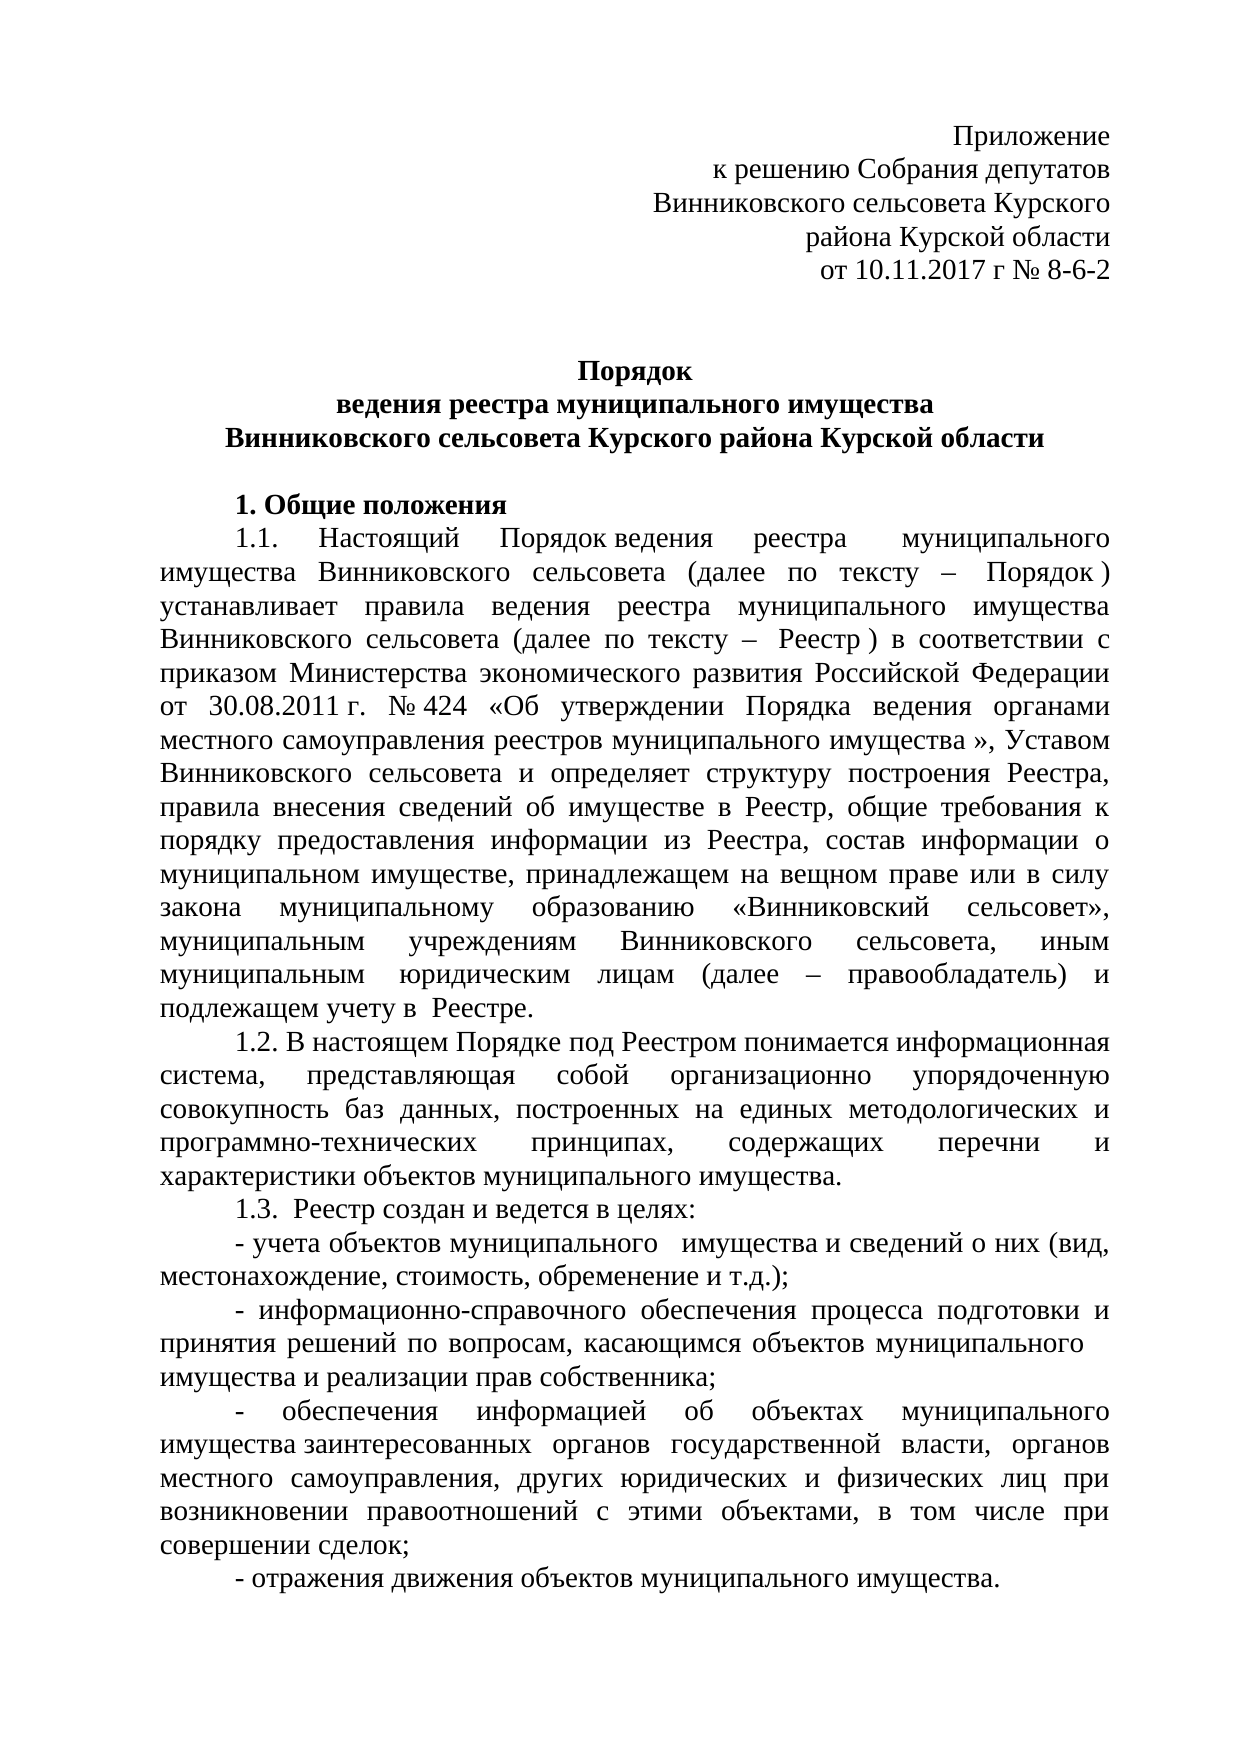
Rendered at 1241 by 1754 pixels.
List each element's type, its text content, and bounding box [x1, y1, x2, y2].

text 1.3. Реестр создан и ведется в целях: [159, 1191, 1110, 1225]
text ведения реестра муниципального имущества [159, 386, 1110, 420]
text от 10.11.2017 г № 8-6-2 [602, 252, 1110, 286]
text Винниковского сельсовета Курского района Курской области [159, 420, 1110, 453]
text - учета объектов муниципального имущества и сведений о них (вид, местонахождение, стоимость, обременение и т.д.); [159, 1225, 1110, 1292]
text 1.1. Настоящий Порядок ведения реестра муниципального имущества Винниковского сельсовета (далее по тексту – Порядок ) устанавливает правила ведения реестра муниципального имущества Винниковского сельсовета (далее по тексту – Реестр ) в соответствии с приказом Министерства экономического развития Российской Федерации от 30.08.2011 г. № 424 «Об утверждении Порядка ведения органами местного самоуправления реестров муниципального имущества », Уставом Винниковского сельсовета и определяет структуру построения Реестра, правила внесения сведений об имуществе в Реестр, общие требования к порядку предоставления информации из Реестра, состав информации о муниципальном имуществе, принадлежащем на вещном праве или в силу закона муниципальному образованию «Винниковский сельсовет», муниципальным учреждениям Винниковского сельсовета, иным муниципальным юридическим лицам (далее – правообладатель) и подлежащем учету в Реестре. [159, 521, 1110, 1024]
text - обеспечения информацией об объектах муниципального имущества заинтересованных органов государственной власти, органов местного самоуправления, других юридических и физических лиц при возникновении правоотношений с этими объектами, в том числе при совершении сделок; [159, 1393, 1110, 1560]
text Порядок [159, 353, 1110, 386]
text - информационно-справочного обеспечения процесса подготовки и принятия решений по вопросам, касающимся объектов муниципального имущества и реализации прав собственника; [159, 1292, 1110, 1393]
text Приложение [602, 118, 1110, 152]
text 1.2. В настоящем Порядке под Реестром понимается информационная система, представляющая собой организационно упорядоченную совокупность баз данных, построенных на единых методологических и программно-технических принципах, содержащих перечни и характеристики объектов муниципального имущества. [159, 1024, 1110, 1191]
text 1. Общие положения [234, 487, 1110, 521]
text к решению Собрания депутатов Винниковского сельсовета Курского района Курской области [602, 152, 1110, 252]
text - отражения движения объектов муниципального имущества. [159, 1560, 1110, 1594]
